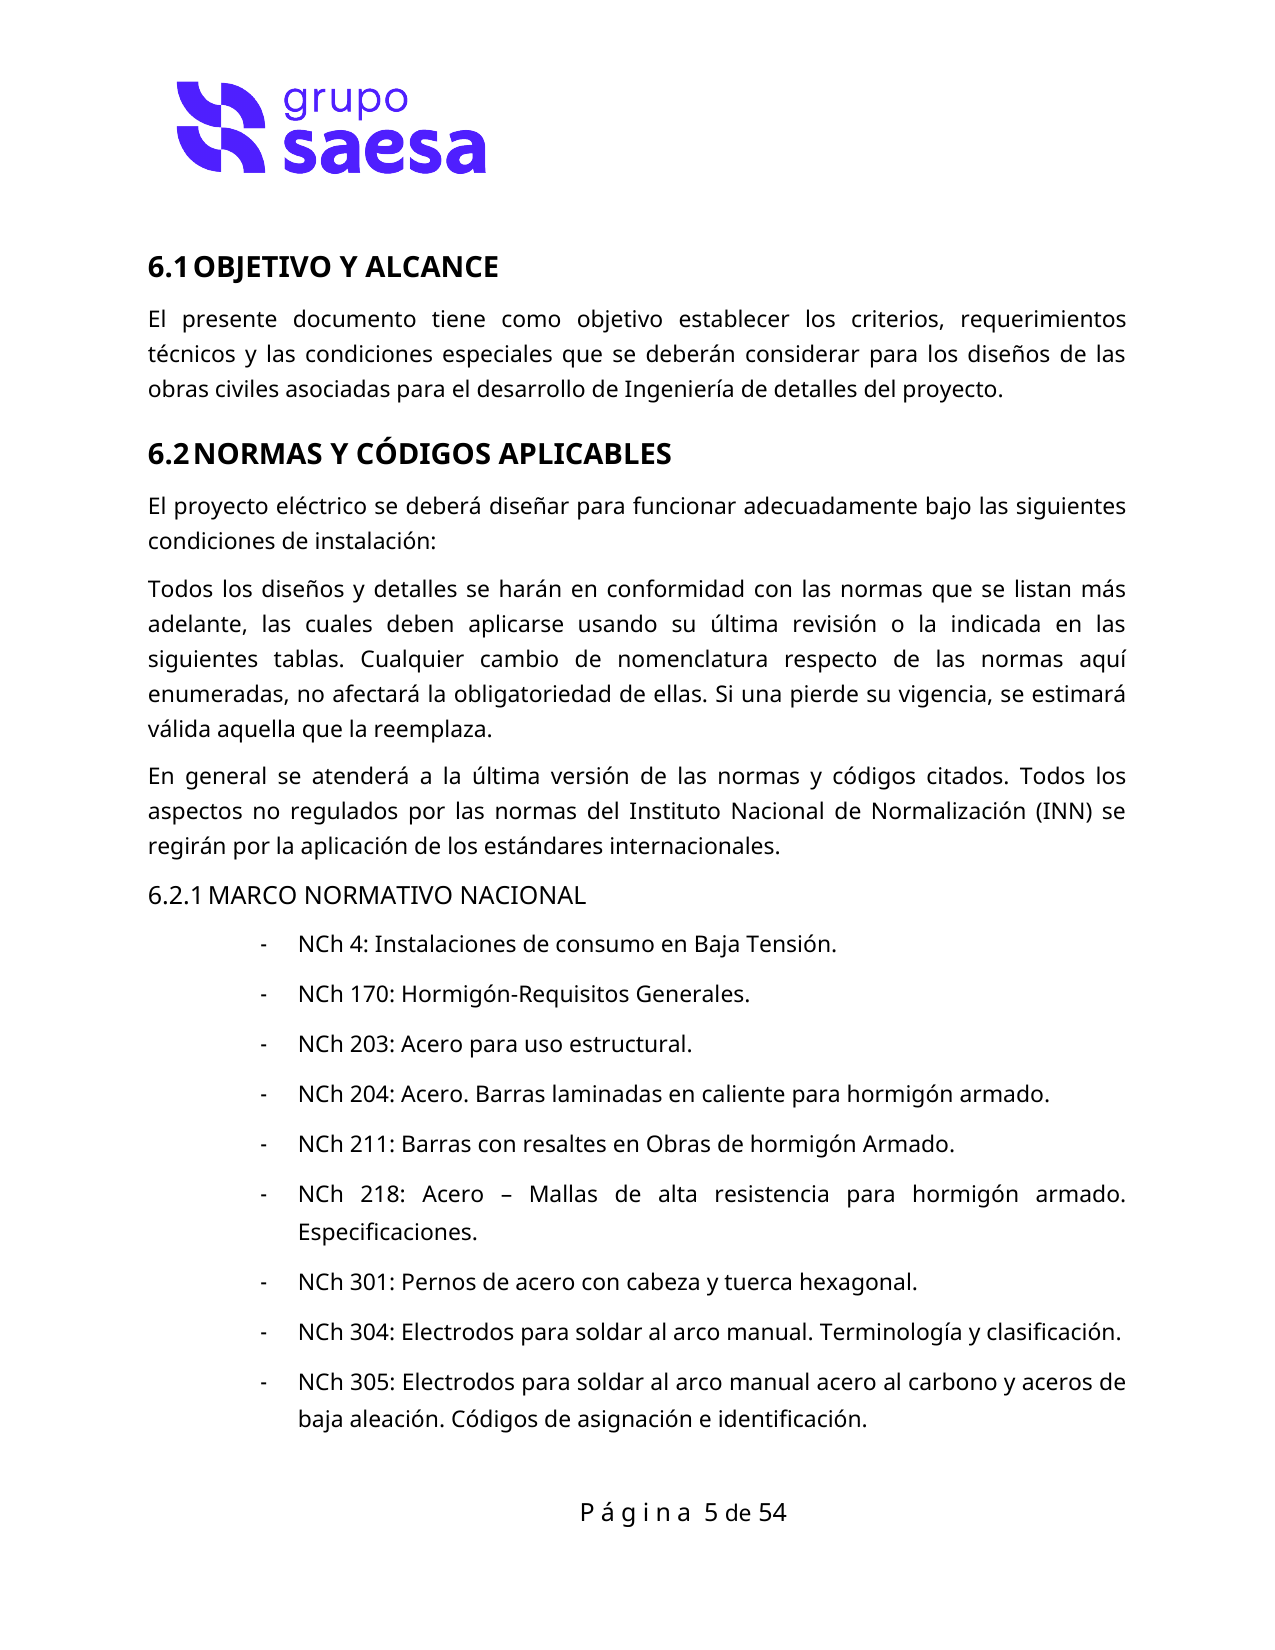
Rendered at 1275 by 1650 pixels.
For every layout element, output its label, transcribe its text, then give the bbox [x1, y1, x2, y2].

list NCh 170: Hormigón-Requisitos Generales. [260, 978, 1127, 1009]
text El proyecto eléctrico se deberá diseñar para funcionar adecuadamente bajo las siguientes condiciones de instalación: [148, 490, 1127, 556]
list NCh 218: Acero – Mallas de alta resistencia para hormigón armado. Especificaciones. [260, 1178, 1127, 1247]
text El presente documento tiene como objetivo establecer los criterios, requerimientos técnicos y las condiciones especiales que se deberán considerar para los diseños de las obras civiles asociadas para el desarrollo de Ingeniería de detalles del proyecto. [148, 303, 1127, 404]
subtitle NORMAS Y CÓDIGOS APLICABLES [148, 433, 1127, 473]
subtitle OBJETIVO Y ALCANCE [148, 246, 1127, 286]
list NCh 203: Acero para uso estructural. [260, 1028, 1127, 1059]
list NCh 304: Electrodos para soldar al arco manual. Terminología y clasificación. [260, 1316, 1127, 1347]
list NCh 301: Pernos de acero con cabeza y tuerca hexagonal. [260, 1266, 1127, 1297]
list NCh 4: Instalaciones de consumo en Baja Tensión. [260, 928, 1127, 959]
subtitle MARCO NORMATIVO NACIONAL [148, 878, 1127, 912]
list NCh 204: Acero. Barras laminadas en caliente para hormigón armado. [260, 1078, 1127, 1109]
list NCh 305: Electrodos para soldar al arco manual acero al carbono y aceros de baja aleación. Códigos de asignación e identificación. [260, 1366, 1127, 1434]
text Todos los diseños y detalles se harán en conformidad con las normas que se listan más adelante, las cuales deben aplicarse usando su última revisión o la indicada en las siguientes tablas. Cualquier cambio de nomenclatura respecto de las normas aquí enumeradas, no afectará la obligatoriedad de ellas. Si una pierde su vigencia, se estimará válida aquella que la reemplaza. [148, 573, 1127, 744]
list NCh 211: Barras con resaltes en Obras de hormigón Armado. [260, 1128, 1127, 1159]
text En general se atenderá a la última versión de las normas y códigos citados. Todos los aspectos no regulados por las normas del Instituto Nacional de Normalización (INN) se regirán por la aplicación de los estándares internacionales. [148, 760, 1127, 861]
